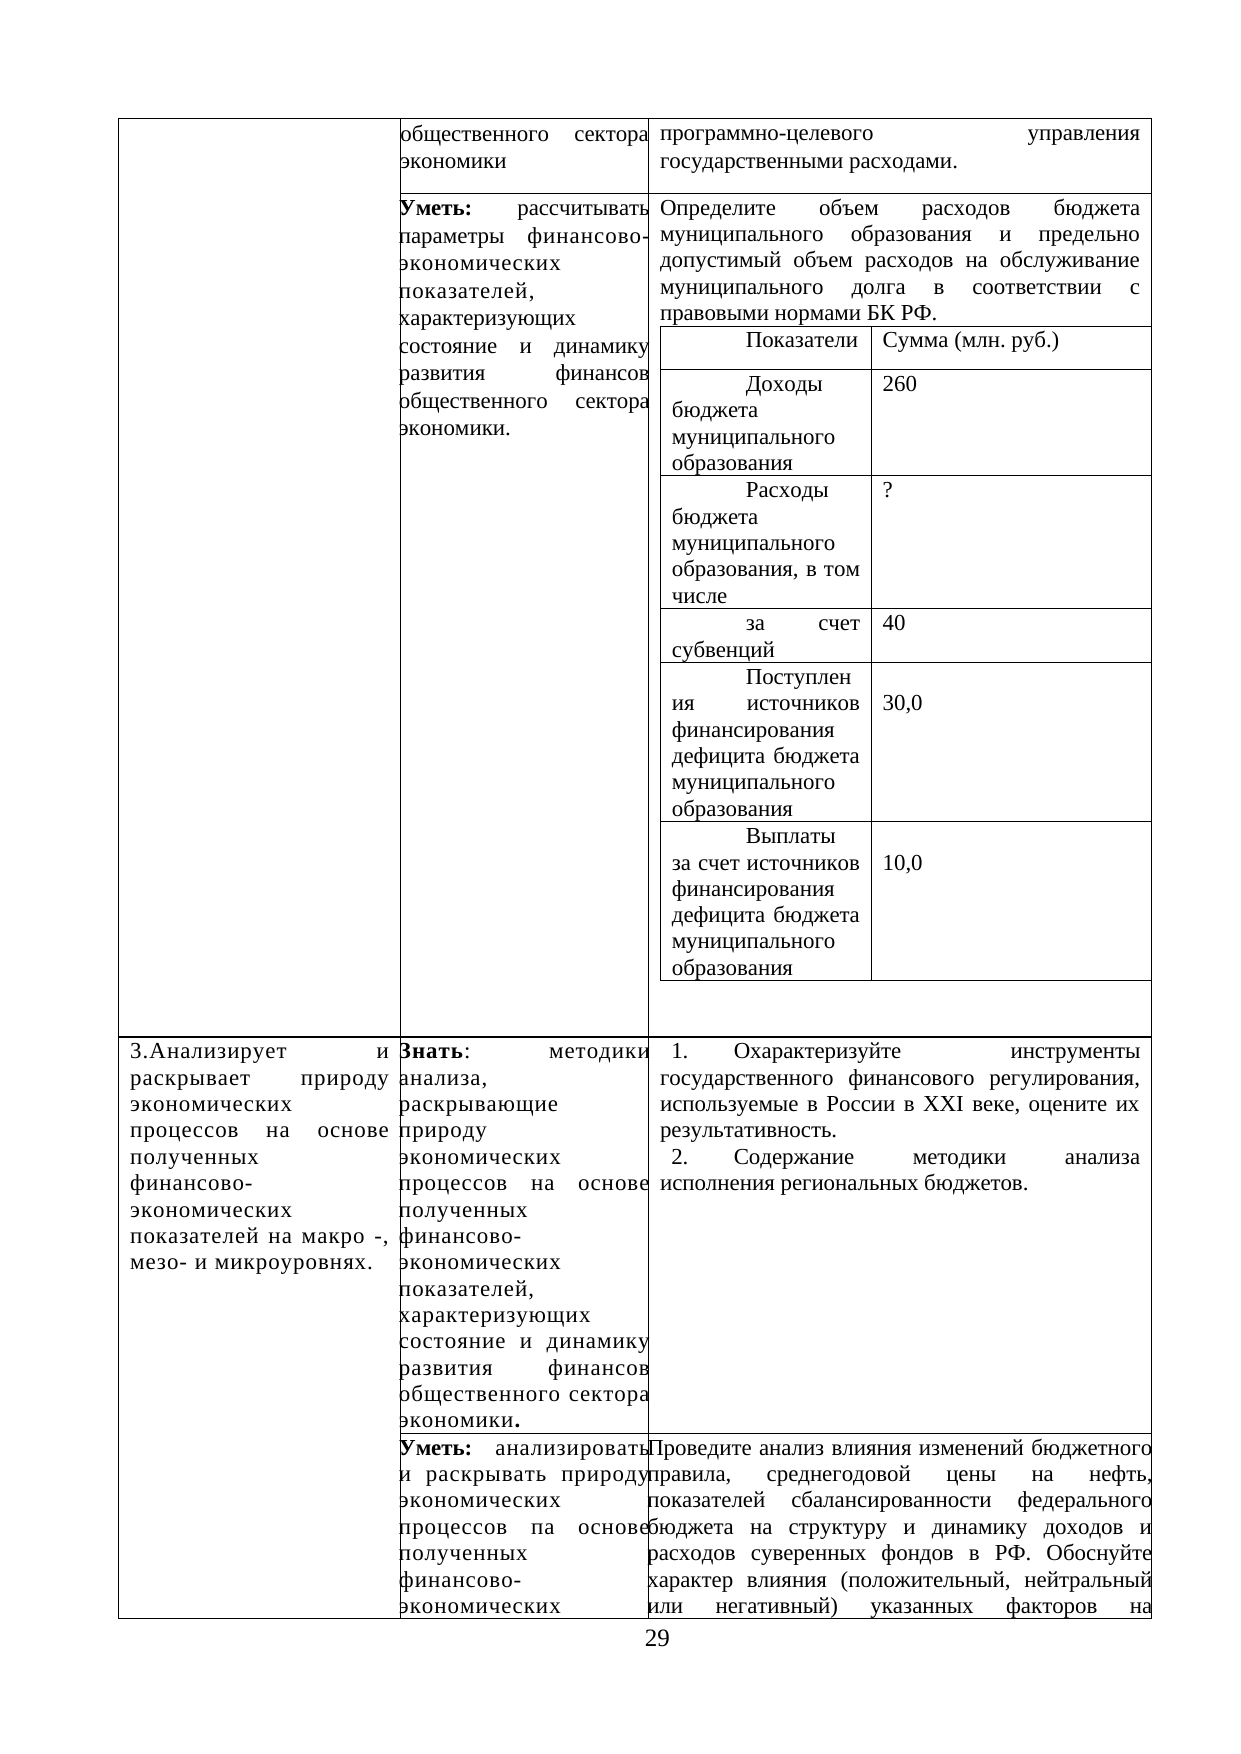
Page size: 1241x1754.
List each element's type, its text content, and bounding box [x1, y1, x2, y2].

table_cell Определите объем расходов бюджета муниципального образования и предельно допустимый объем расходов на обслуживание муниципального долга в соответствии с правовыми нормами БК РФ. [649, 194, 1151, 1036]
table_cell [401, 119, 648, 193]
table_cell Знать: методики анализа, раскрывающие природу экономических процессов на основе полученных финансово-экономических показателей, характеризующих состояние и динамику развития финансов общественного сектора экономики. [401, 1038, 648, 1433]
table_cell Уметь: рассчитывать параметры финансово-экономических показателей, характеризующих состояние и динамику развития финансов общественного сектора экономики. [401, 194, 648, 1036]
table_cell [119, 119, 400, 1036]
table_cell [401, 1434, 648, 1618]
table_cell Охарактеризуйте инструменты государственного финансового регулирования, используемые в России в XXI веке, оцените их результативность. Содержание методики анализа исполнения региональных бюджетов. [649, 1038, 1151, 1433]
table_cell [649, 1434, 1151, 1618]
table_cell 3.Анализирует и раскрывает природу экономических процессов на основе полученных финансово- экономических показателей на макро -, мезо- и микроуровнях. [119, 1038, 400, 1618]
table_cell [649, 119, 1151, 193]
